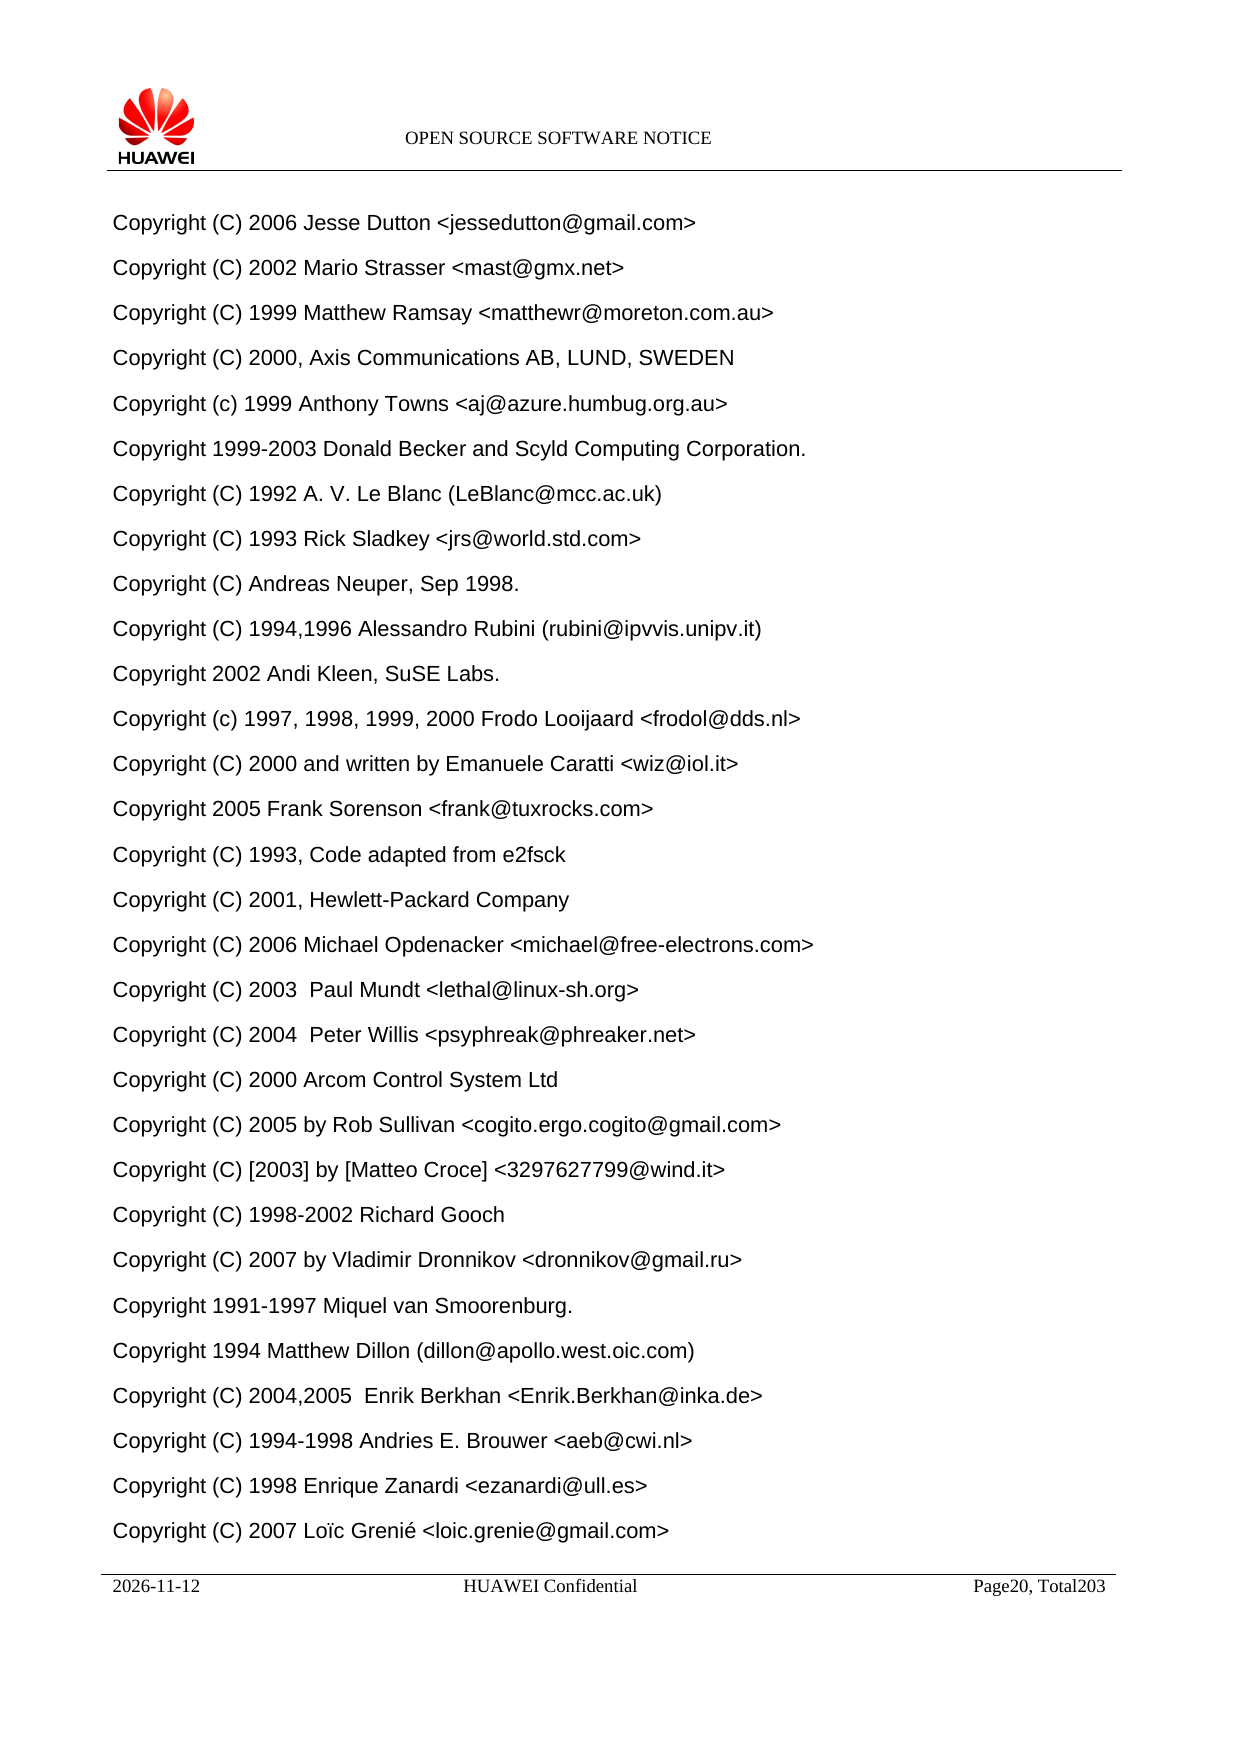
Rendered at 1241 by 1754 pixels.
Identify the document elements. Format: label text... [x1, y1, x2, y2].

text Copyright (C) 1994,1996 Alessandro Rubini (rubini@ipvvis.unipv.it) [112, 612, 1128, 645]
text Copyright 1991-1997 Miquel van Smoorenburg. [112, 1289, 1128, 1321]
text Copyright (C) 2006 Michael Opdenacker <michael@free-electrons.com> [112, 928, 1128, 961]
text Copyright 1994 Matthew Dillon (dillon@apollo.west.oic.com) [112, 1334, 1128, 1366]
text Copyright 2002 Andi Kleen, SuSE Labs. [112, 657, 1128, 690]
text Copyright (C) [2003] by [Matteo Croce] <3297627799@wind.it> [112, 1153, 1128, 1186]
text Copyright 2005 Frank Sorenson <frank@tuxrocks.com> [112, 793, 1128, 825]
text Copyright (C) 1999 Matthew Ramsay <matthewr@moreton.com.au> [112, 297, 1128, 329]
text Copyright (C) 2003 Paul Mundt <lethal@linux-sh.org> [112, 973, 1128, 1006]
text Copyright (C) 1998-2002 Richard Gooch [112, 1199, 1128, 1231]
text Copyright (C) 2000 and written by Emanuele Caratti <wiz@iol.it> [112, 748, 1128, 780]
text Copyright (C) 1993 Rick Sladkey <jrs@world.std.com> [112, 522, 1128, 554]
text Copyright (C) 1998 Enrique Zanardi <ezanardi@ull.es> [112, 1469, 1128, 1502]
picture [118, 88, 194, 164]
text Copyright (C) 2001, Hewlett-Packard Company [112, 883, 1128, 915]
text Copyright 1999-2003 Donald Becker and Scyld Computing Corporation. [112, 432, 1128, 464]
text Copyright (c) 1997, 1998, 1999, 2000 Frodo Looijaard <frodol@dds.nl> [112, 702, 1128, 735]
text Copyright (C) 2005 by Rob Sullivan <cogito.ergo.cogito@gmail.com> [112, 1108, 1128, 1141]
text Copyright (c) 1999 Anthony Towns <aj@azure.humbug.org.au> [112, 387, 1128, 419]
text Copyright (C) 1992 A. V. Le Blanc (LeBlanc@mcc.ac.uk) [112, 477, 1128, 509]
text Copyright (C) 1993, Code adapted from e2fsck [112, 838, 1128, 870]
text Copyright (C) 2006 Jesse Dutton <jessedutton@gmail.com> [112, 206, 1128, 239]
text Copyright (C) 2004 Peter Willis <psyphreak@phreaker.net> [112, 1018, 1128, 1051]
text Copyright (C) 2007 Loïc Grenié <loic.grenie@gmail.com> [112, 1514, 1128, 1547]
text Copyright (C) 2000 Arcom Control System Ltd [112, 1063, 1128, 1096]
text Copyright (C) 2007 by Vladimir Dronnikov <dronnikov@gmail.ru> [112, 1244, 1128, 1276]
text Copyright (C) 2002 Mario Strasser <mast@gmx.net> [112, 251, 1128, 284]
text Copyright (C) Andreas Neuper, Sep 1998. [112, 567, 1128, 600]
text Copyright (C) 2000, Axis Communications AB, LUND, SWEDEN [112, 342, 1128, 374]
text Copyright (C) 2004,2005 Enrik Berkhan <Enrik.Berkhan@inka.de> [112, 1379, 1128, 1412]
text Copyright (C) 1994-1998 Andries E. Brouwer <aeb@cwi.nl> [112, 1424, 1128, 1457]
